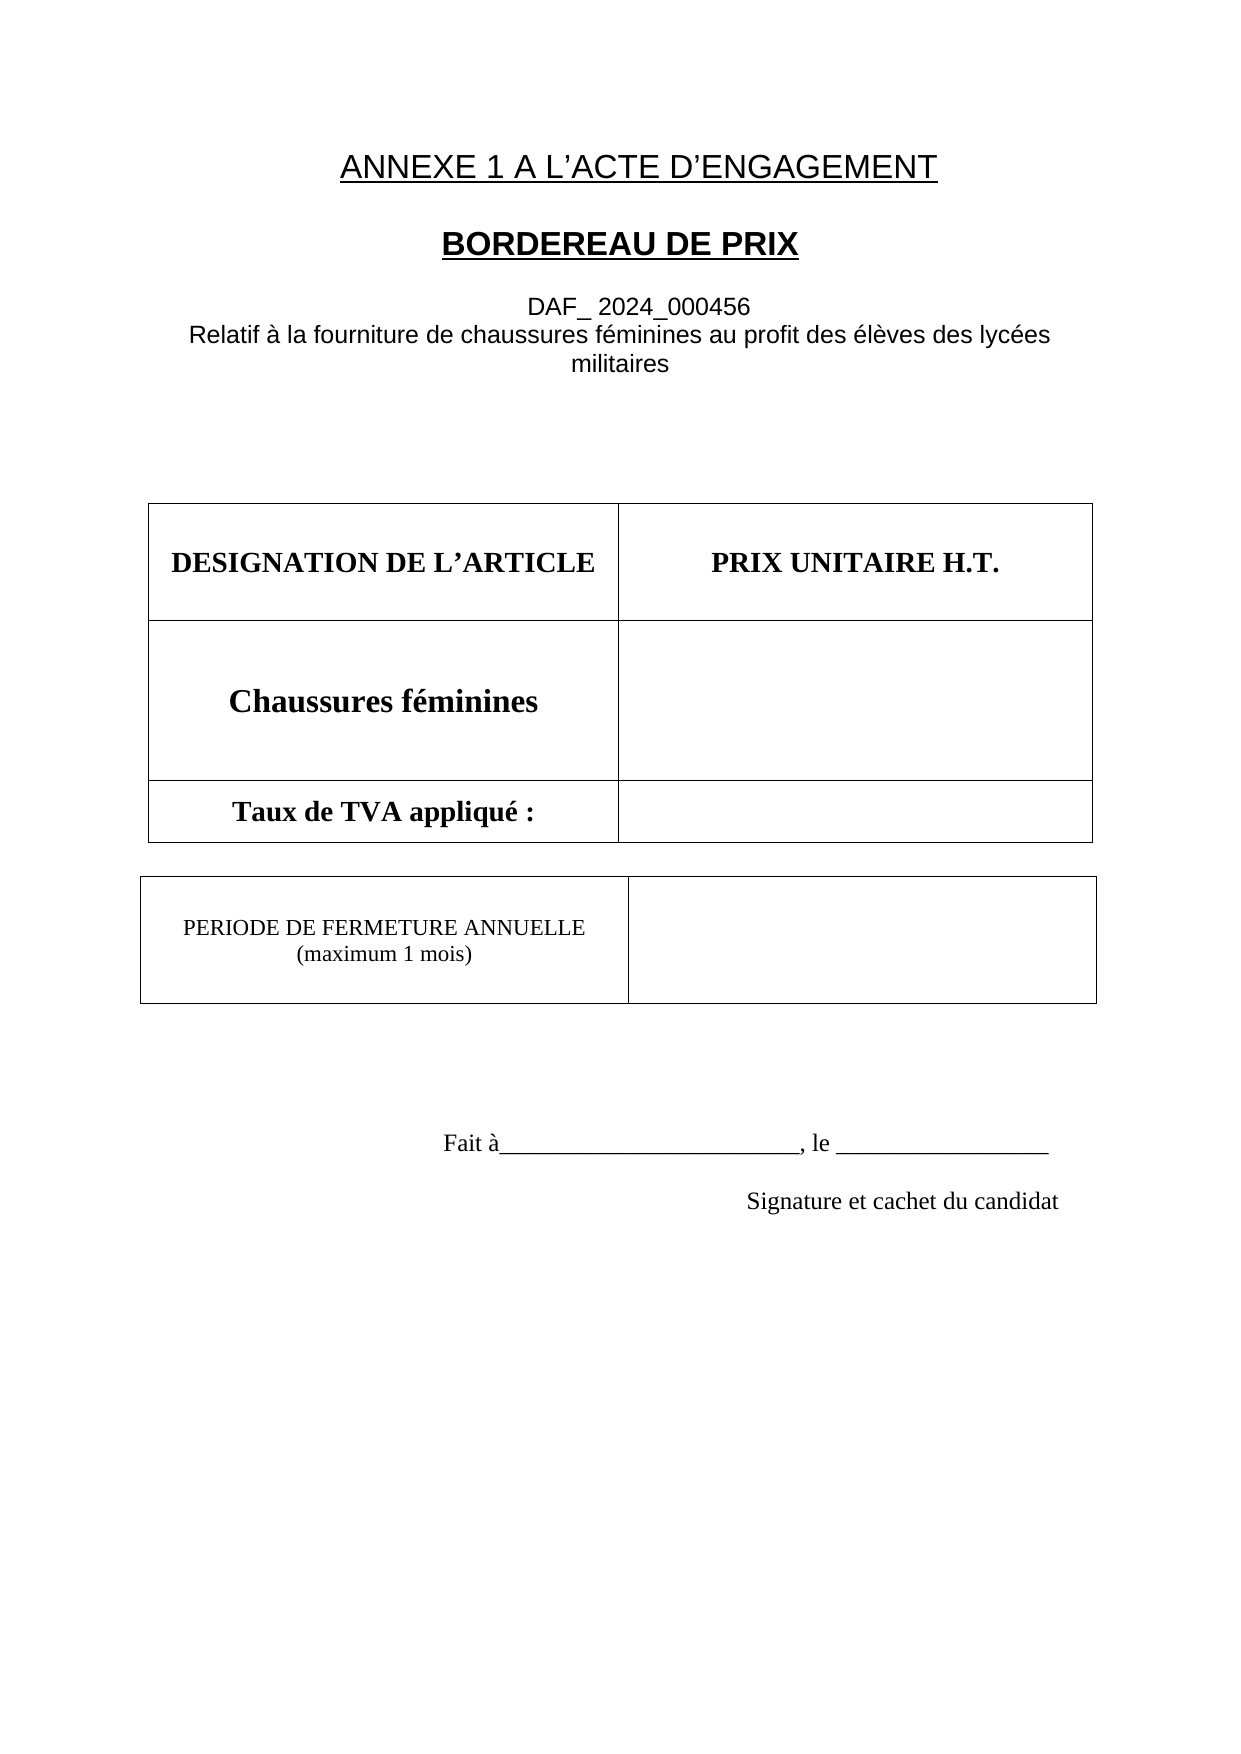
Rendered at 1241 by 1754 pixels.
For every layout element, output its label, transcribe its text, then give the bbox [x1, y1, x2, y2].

table_header [629, 877, 1096, 1003]
table_cell [619, 621, 1092, 780]
text Relatif à la fourniture de chaussures féminines au profit des élèves des lycées militaires [148, 320, 1093, 378]
text ANNEXE 1 A L’ACTE D’ENGAGEMENT [185, 148, 1093, 186]
text Signature et cachet du candidat [673, 1186, 1093, 1215]
text Fait à________________________, le _________________ [369, 1128, 1093, 1157]
table_header PERIODE DE FERMETURE ANNUELLE (maximum 1 mois) [141, 877, 628, 1003]
table_cell [619, 781, 1092, 842]
table_cell Chaussures féminines [149, 621, 618, 780]
table_header DESIGNATION DE L’ARTICLE [149, 504, 618, 619]
table_header PRIX UNITAIRE H.T. [619, 504, 1092, 619]
table_cell Taux de TVA appliqué : [149, 781, 618, 842]
text DAF_ 2024_000456 [185, 292, 1093, 320]
text BORDEREAU DE PRIX [148, 224, 1093, 263]
